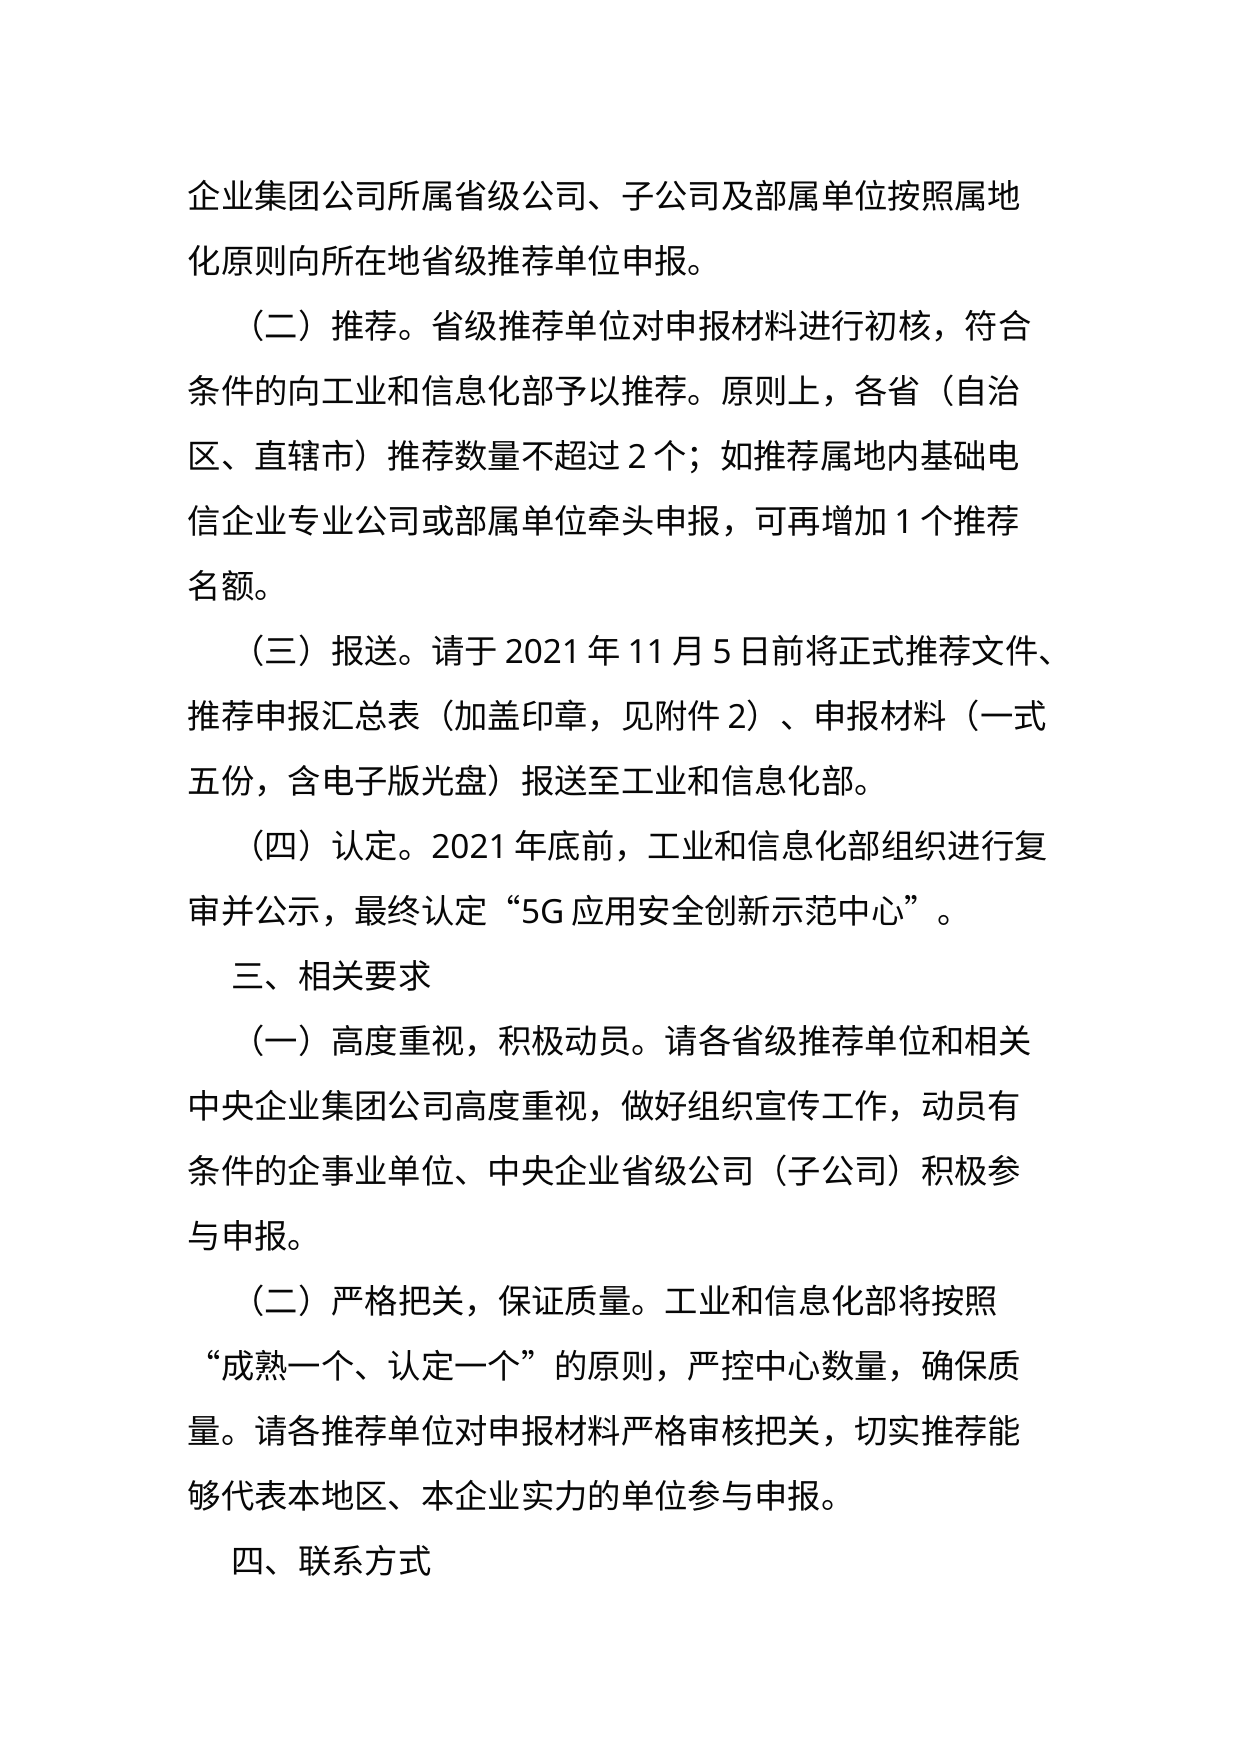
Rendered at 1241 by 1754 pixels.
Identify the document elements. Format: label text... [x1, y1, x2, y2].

text （三）报送。请于2021年11月5日前将正式推荐文件、推荐申报汇总表（加盖印章，见附件2）、申报材料（一式五份，含电子版光盘）报送至工业和信息化部。 [187, 617, 1053, 812]
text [187, 162, 1053, 292]
text （四）认定。2021年底前，工业和信息化部组织进行复审并公示，最终认定“5G应用安全创新示范中心”。 [187, 812, 1053, 942]
text 四、联系方式 [187, 1527, 1053, 1592]
text 三、相关要求 [187, 942, 1053, 1007]
text （二）推荐。省级推荐单位对申报材料进行初核，符合条件的向工业和信息化部予以推荐。原则上，各省（自治区、直辖市）推荐数量不超过2个；如推荐属地内基础电信企业专业公司或部属单位牵头申报，可再增加1个推荐名额。 [187, 292, 1053, 617]
text （二）严格把关，保证质量。工业和信息化部将按照“成熟一个、认定一个”的原则，严控中心数量，确保质量。请各推荐单位对申报材料严格审核把关，切实推荐能够代表本地区、本企业实力的单位参与申报。 [187, 1267, 1053, 1527]
text （一）高度重视，积极动员。请各省级推荐单位和相关中央企业集团公司高度重视，做好组织宣传工作，动员有条件的企事业单位、中央企业省级公司（子公司）积极参与申报。 [187, 1007, 1053, 1267]
